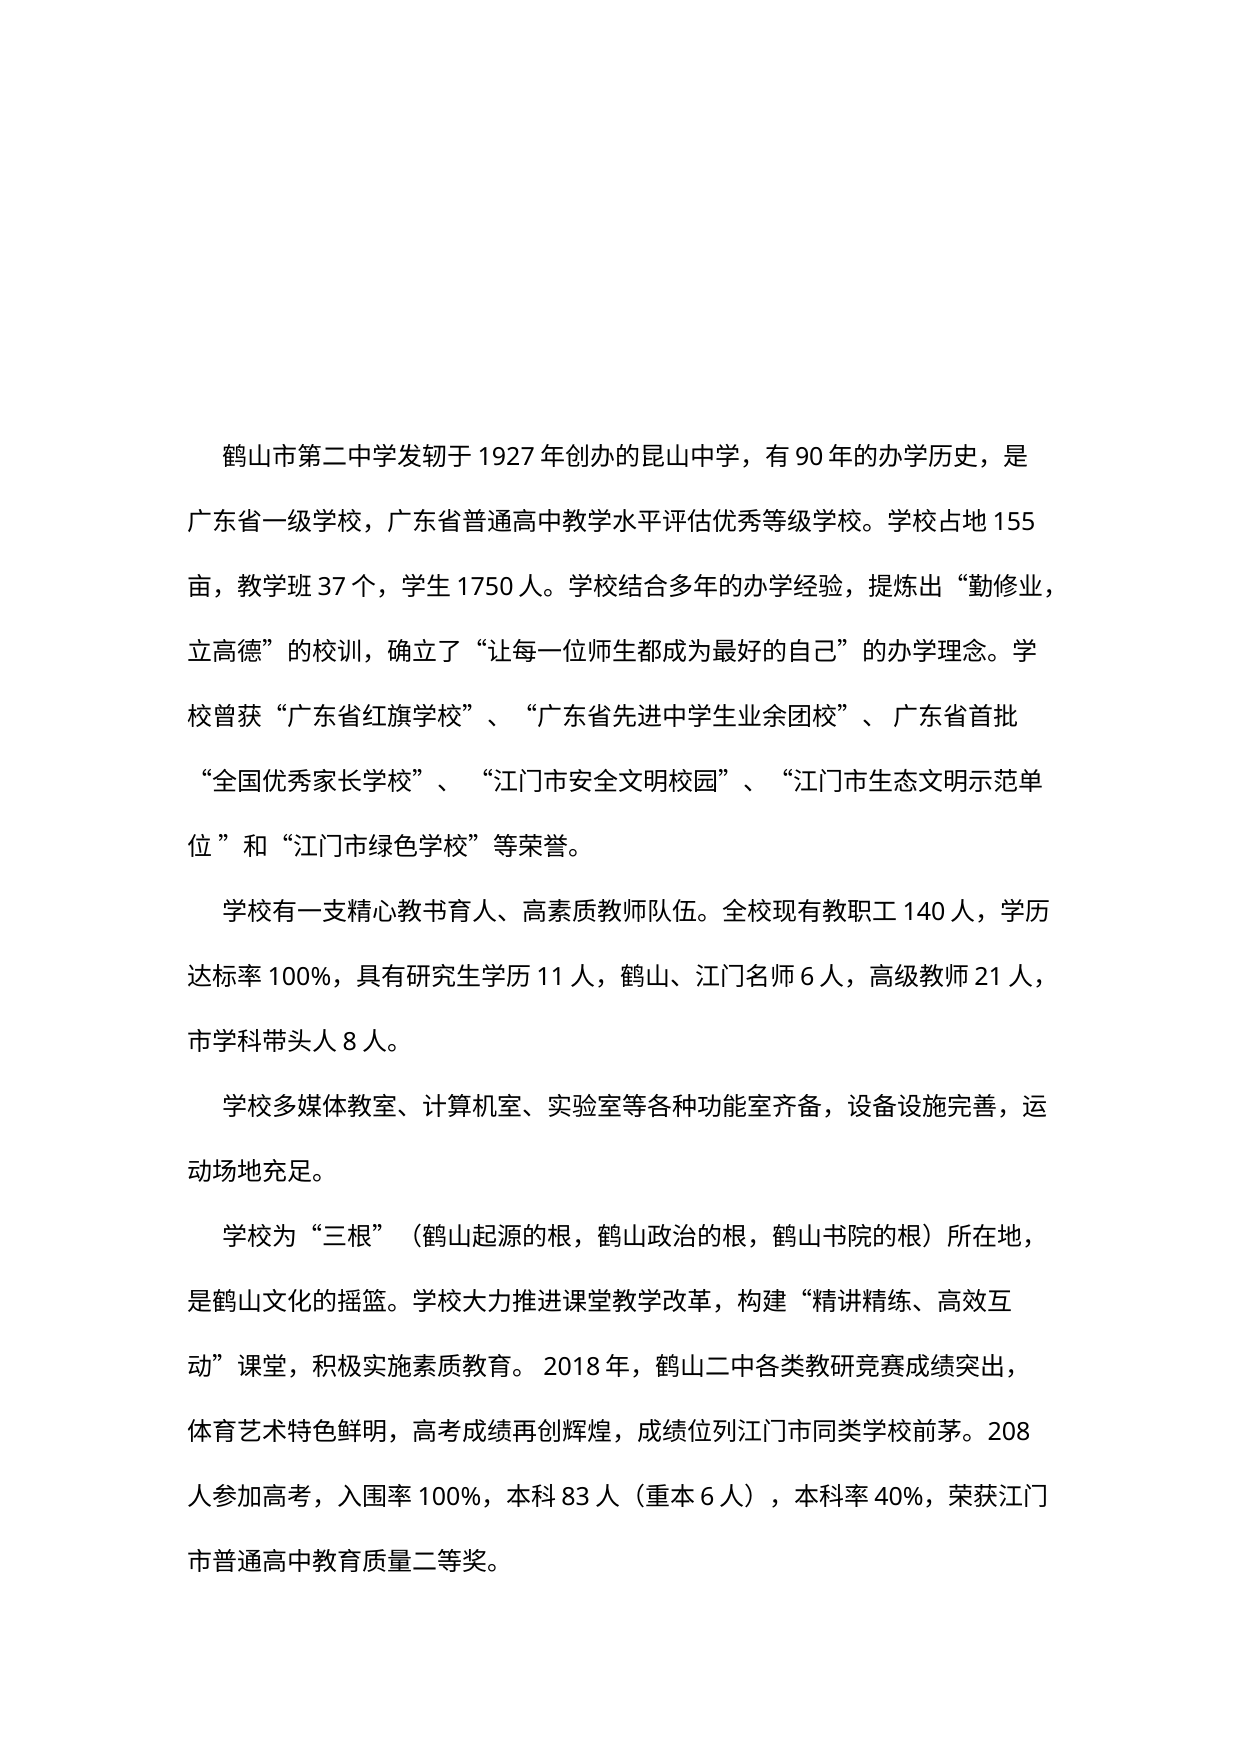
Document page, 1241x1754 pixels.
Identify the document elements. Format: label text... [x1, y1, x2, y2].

text 学校有一支精心教书育人、高素质教师队伍。全校现有教职工140人，学历达标率100%，具有研究生学历11人，鹤山、江门名师6人，高级教师21人，市学科带头人8人。 [187, 877, 1053, 1072]
text 学校多媒体教室、计算机室、实验室等各种功能室齐备，设备设施完善，运动场地充足。 [187, 1072, 1053, 1202]
text 鹤山市第二中学发轫于1927年创办的昆山中学，有90年的办学历史，是广东省一级学校，广东省普通高中教学水平评估优秀等级学校。学校占地155亩，教学班37个，学生1750人。学校结合多年的办学经验，提炼出“勤修业，立高德”的校训，确立了“让每一位师生都成为最好的自己”的办学理念。学校曾获“广东省红旗学校”、“广东省先进中学生业余团校”、 广东省首批“全国优秀家长学校”、 “江门市安全文明校园”、“江门市生态文明示范单位 ”和“江门市绿色学校”等荣誉。 [187, 422, 1053, 877]
text 学校为“三根”（鹤山起源的根，鹤山政治的根，鹤山书院的根）所在地，是鹤山文化的摇篮。学校大力推进课堂教学改革，构建“精讲精练、高效互动”课堂，积极实施素质教育。 2018年，鹤山二中各类教研竞赛成绩突出，体育艺术特色鲜明，高考成绩再创辉煌，成绩位列江门市同类学校前茅。208人参加高考，入围率100%，本科83人（重本6人），本科率40%，荣获江门市普通高中教育质量二等奖。 [187, 1202, 1053, 1592]
